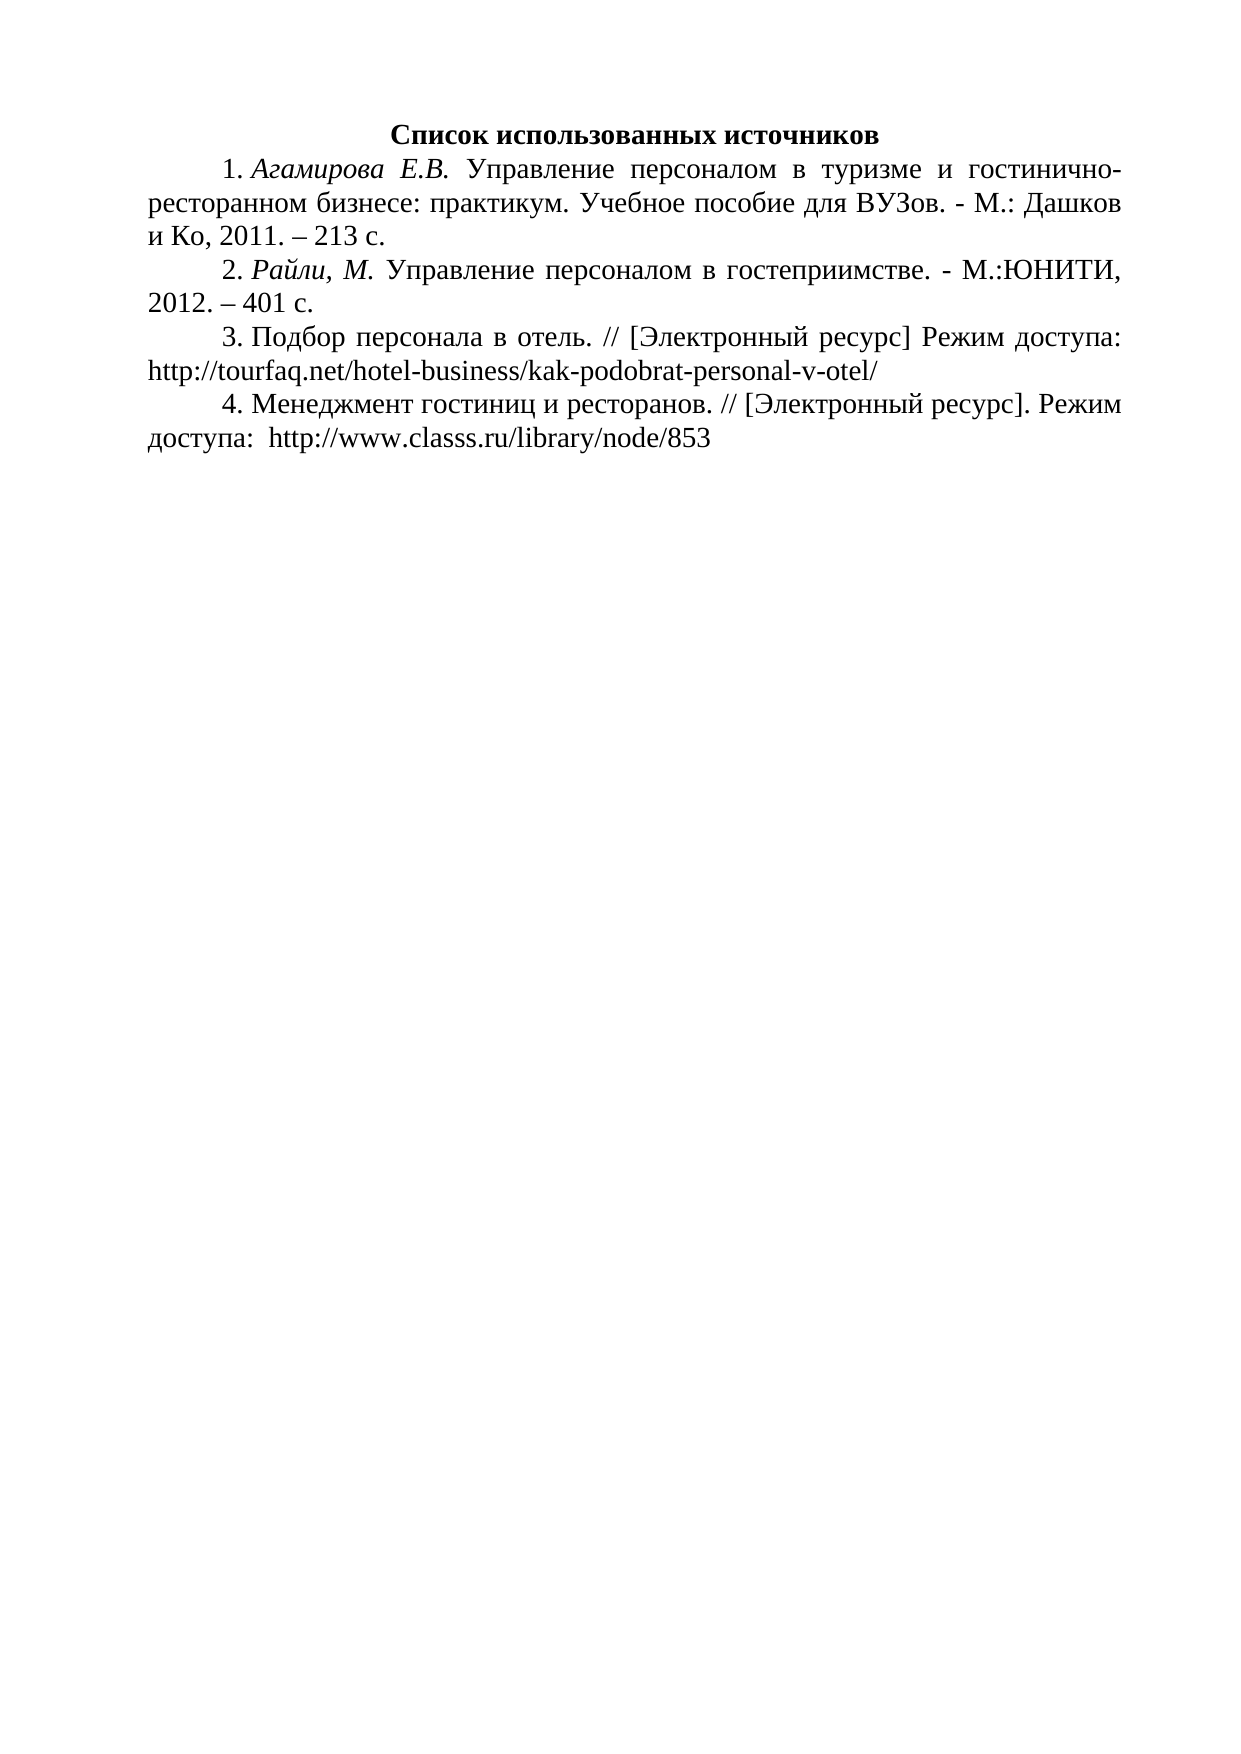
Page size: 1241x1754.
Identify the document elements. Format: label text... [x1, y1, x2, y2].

text Список использованных источников [390, 118, 1240, 151]
list Подбор персонала в отель. // [Электронный ресурс] Режим доступа: http://tourfaq.net/hotel-business/kak-podobrat-personal-v-otel/ [148, 319, 1122, 386]
list Менеджмент гостиниц и ресторанов. // [Электронный ресурс]. Режим доступа: http://www.classs.ru/library/node/853 [148, 386, 1122, 453]
list Агамирова Е.В. Управление персоналом в туризме и гостинично- ресторанном бизнесе: практикум. Учебное пособие для ВУЗов. - М.: Дашков и Ко, 2011. – 213 с. [148, 151, 1122, 252]
list Райли, М. Управление персоналом в гостеприимстве. - М.:ЮНИТИ, 2012. – 401 с. [148, 252, 1122, 319]
